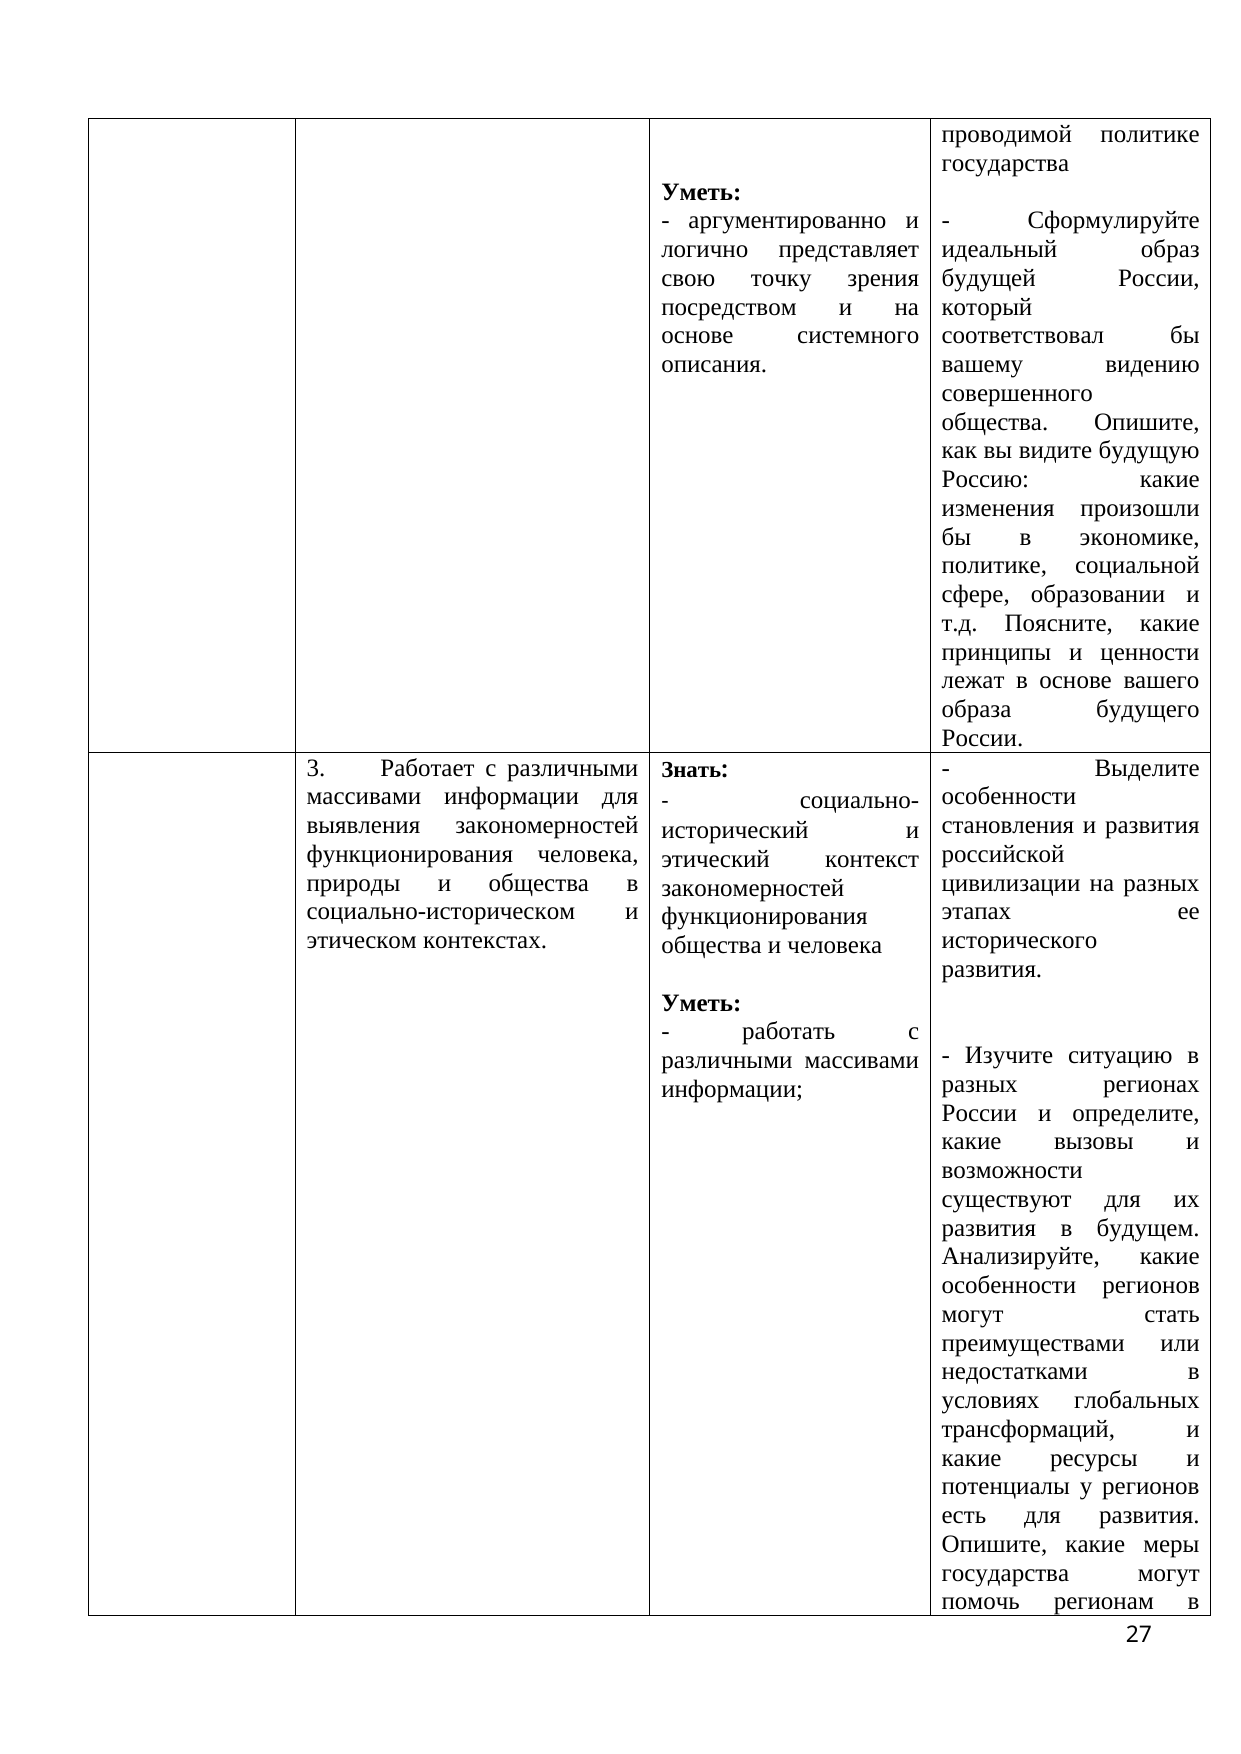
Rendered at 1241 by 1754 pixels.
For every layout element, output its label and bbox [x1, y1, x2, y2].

table_cell [650, 753, 930, 1615]
table_cell [89, 753, 295, 1615]
table_cell [931, 753, 1210, 1615]
table_cell [89, 119, 295, 752]
table_cell [931, 119, 1210, 752]
table_cell [296, 119, 649, 752]
table_cell [650, 119, 930, 752]
table_cell [296, 753, 649, 1615]
